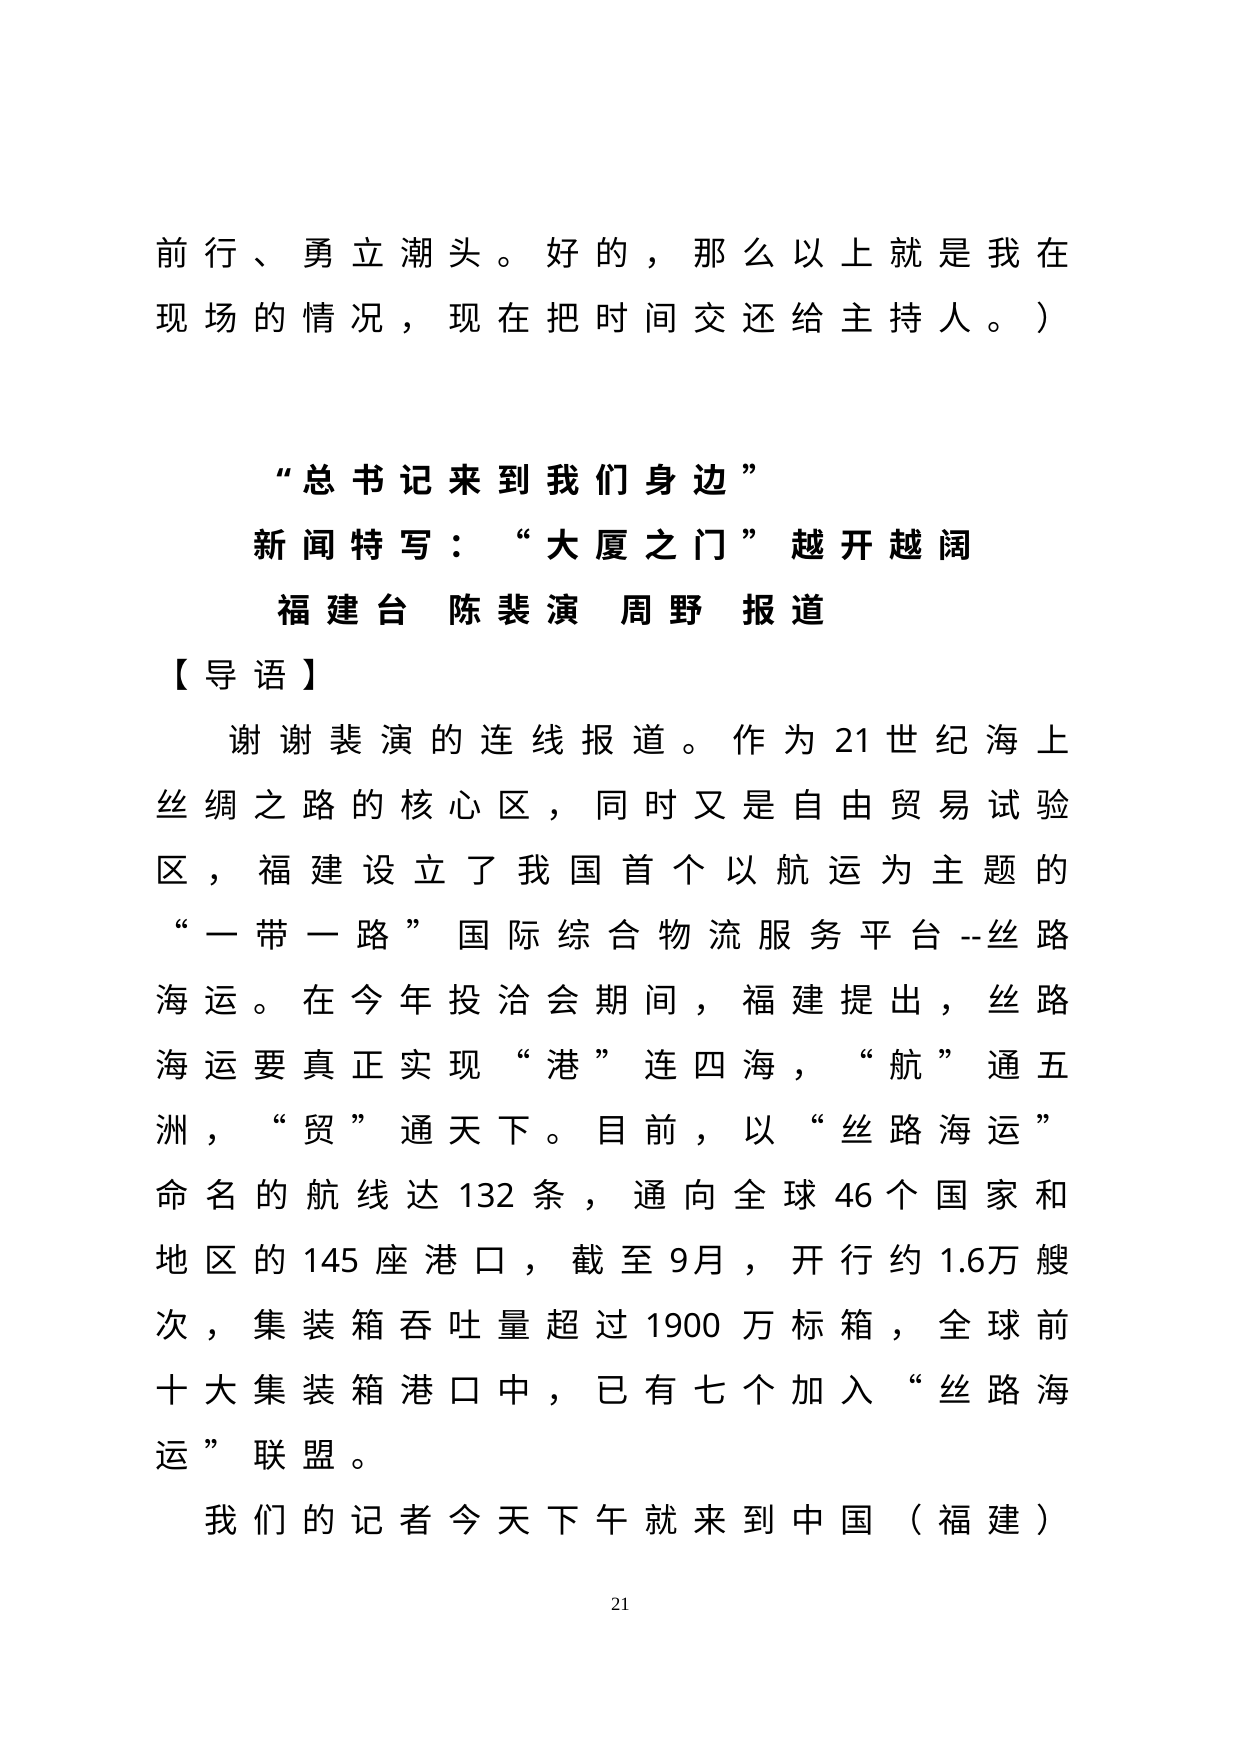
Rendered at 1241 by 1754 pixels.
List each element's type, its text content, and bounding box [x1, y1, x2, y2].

text 福建台 陈裴演 周野 报道 [155, 576, 1085, 641]
text 新闻特写：“大厦之门”越开越阔 [155, 511, 1085, 576]
text 谢谢裴演的连线报道。作为21世纪海上丝绸之路的核心区，同时又是自由贸易试验区，福建设立了我国首个以航运为主题的“一带一路”国际综合物流服务平台--丝路海运。在今年投洽会期间，福建提出，丝路海运要真正实现“港”连四海，“航”通五洲，“贸”通天下。目前，以“丝路海运”命名的航线达132条，通向全球46个国家和地区的145座港口，截至9月，开行约1.6万艘次，集装箱吞吐量超过1900万标箱，全球前十大集装箱港口中，已有七个加入“丝路海运”联盟。 [155, 706, 1085, 1486]
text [155, 1486, 1085, 1551]
text “总书记来到我们身边” [155, 446, 1085, 511]
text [155, 218, 1085, 348]
text 【导语】 [155, 641, 1085, 706]
